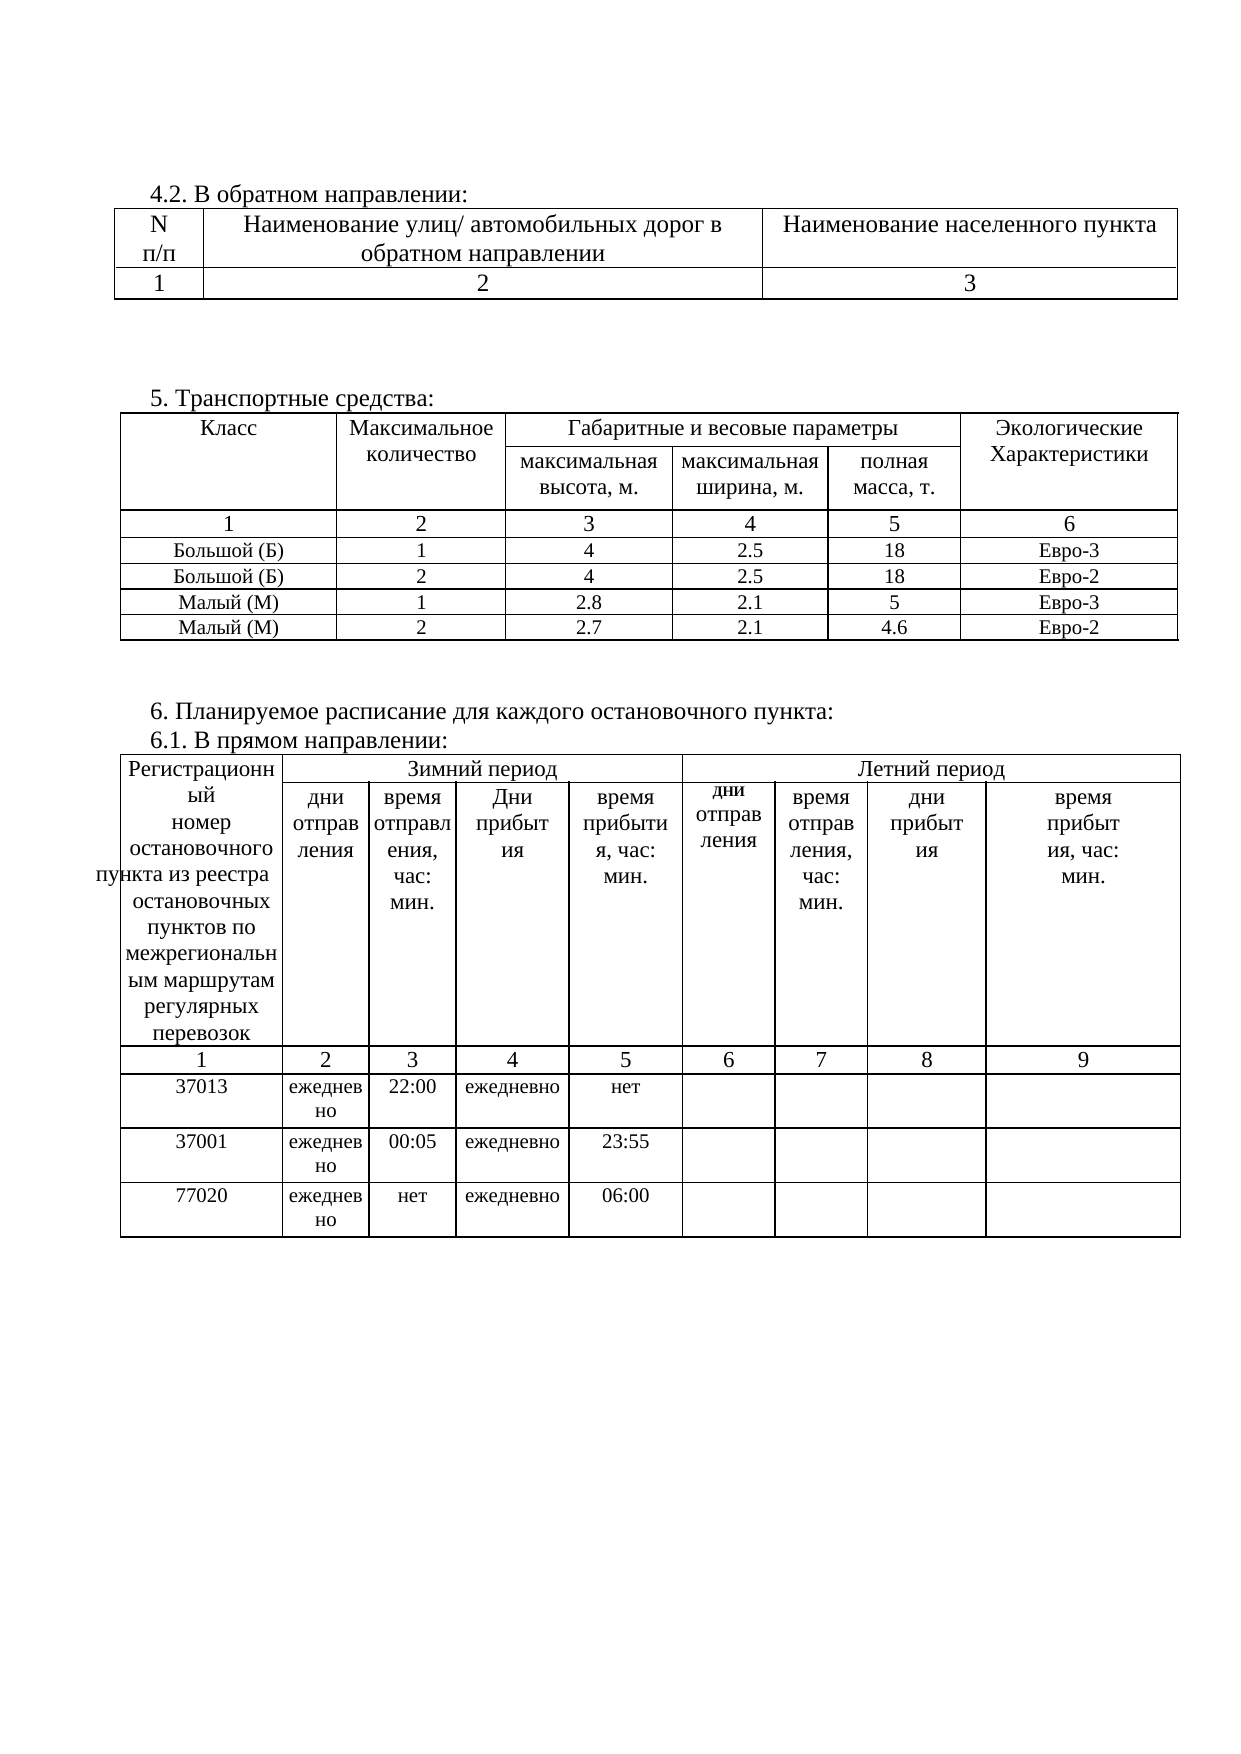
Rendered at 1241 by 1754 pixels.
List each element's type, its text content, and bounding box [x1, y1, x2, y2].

table_header Максимальное количество [337, 414, 505, 509]
table_cell Евро-3 [961, 590, 1177, 614]
table_cell 6 [683, 1047, 774, 1073]
table_cell [776, 1075, 867, 1127]
table_cell 4 [673, 511, 827, 537]
table_cell ежедневно [457, 1129, 568, 1182]
table_cell ежедневно [283, 1129, 368, 1182]
table_cell 00:05 [370, 1129, 455, 1182]
table_cell 2 [337, 564, 505, 588]
table_cell [987, 1075, 1180, 1127]
table_cell 2.7 [506, 615, 672, 639]
table_cell время отправл ения, час: мин. [370, 783, 455, 1045]
table_cell 06:00 [570, 1183, 682, 1236]
table_cell 4 [457, 1047, 568, 1073]
table_cell Большой (Б) [121, 538, 336, 562]
table_cell 7 [776, 1047, 867, 1073]
text 6. Планируемое расписание для каждого остановочного пункта: [150, 696, 1090, 725]
table_cell 22:00 [370, 1075, 455, 1127]
table_cell Евро-3 [961, 538, 1177, 562]
table_cell [868, 1129, 985, 1182]
table_cell 3 [506, 511, 672, 537]
table_cell 4.6 [829, 615, 960, 639]
table_header Экологические Характеристики [961, 414, 1177, 509]
table_cell 2.5 [673, 538, 827, 562]
text 4.2. В обратном направлении: [150, 179, 1090, 207]
text 6.1. В прямом направлении: [150, 725, 1090, 753]
table_cell ежедневно [457, 1183, 568, 1236]
table_cell 18 [829, 538, 960, 562]
table_cell 18 [829, 564, 960, 588]
table_cell [987, 1129, 1180, 1182]
table_cell 5 [570, 1047, 682, 1073]
table_header N п/п [115, 209, 203, 267]
table_cell дни прибыт ия [868, 783, 985, 1045]
table_cell [868, 1075, 985, 1127]
table_cell 37013 [121, 1075, 282, 1127]
table_cell [683, 1075, 774, 1127]
text 5. Транспортные средства: [150, 383, 1090, 412]
table_cell полная масса, т. [829, 447, 960, 509]
table_cell максимальная высота, м. [506, 447, 672, 509]
table_cell Евро-2 [961, 615, 1177, 639]
table_cell Малый (М) [121, 615, 336, 639]
table_cell 2.5 [673, 564, 827, 588]
table_cell 8 [868, 1047, 985, 1073]
table_cell 2.8 [506, 590, 672, 614]
table_cell дни отправ ления [283, 783, 368, 1045]
table_cell 77020 [121, 1183, 282, 1236]
table_cell 2 [337, 511, 505, 537]
table_cell Большой (Б) [121, 564, 336, 588]
table_cell 9 [987, 1047, 1180, 1073]
table_cell время прибыт ия, час: мин. [987, 783, 1180, 1045]
table_cell 1 [115, 268, 203, 298]
table_header Наименование улиц/ автомобильных дорог в обратном направлении [204, 209, 762, 267]
table_cell 4 [506, 538, 672, 562]
table_cell 23:55 [570, 1129, 682, 1182]
table_cell 1 [337, 538, 505, 562]
table_cell 5 [829, 511, 960, 537]
table_cell Евро-2 [961, 564, 1177, 588]
table_cell 4 [506, 564, 672, 588]
table_header Габаритные и весовые параметры [506, 414, 960, 446]
table_cell 2 [204, 268, 762, 298]
table_header Наименование населенного пункта [763, 209, 1177, 267]
table_cell 3 [370, 1047, 455, 1073]
table_cell [776, 1129, 867, 1182]
table_cell ДНИ отправ ления [683, 783, 774, 1045]
table_cell ежедневно [283, 1183, 368, 1236]
table_cell [683, 1129, 774, 1182]
table_cell [987, 1183, 1180, 1236]
table_cell 2 [283, 1047, 368, 1073]
table_cell 5 [829, 590, 960, 614]
table_cell ежедневно [457, 1075, 568, 1127]
table_cell 2.1 [673, 590, 827, 614]
table_cell 6 [961, 511, 1177, 537]
table_cell максимальная ширина, м. [673, 447, 827, 509]
table_cell время отправ ления, час: мин. [776, 783, 867, 1045]
table_cell 1 [121, 1047, 282, 1073]
table_cell нет [570, 1075, 682, 1127]
table_cell [683, 1183, 774, 1236]
table_cell ежедневно [283, 1075, 368, 1127]
table_header Зимний период [283, 755, 682, 781]
table_cell [776, 1183, 867, 1236]
table_cell Дни прибыт ия [457, 783, 568, 1045]
table_cell 37001 [121, 1129, 282, 1182]
table_cell 3 [763, 267, 1177, 298]
table_cell 1 [121, 511, 336, 537]
table_cell [868, 1183, 985, 1236]
table_header Регистрационный номер остановочного пункта из реестра остановочных пунктов по межрегиональным маршрутам регулярных перевозок [121, 755, 282, 1045]
table_header Летний период [683, 755, 1180, 781]
table_header Класс [121, 414, 336, 509]
table_cell время прибыти я, час: мин. [570, 783, 682, 1045]
table_cell 2 [337, 615, 505, 639]
table_cell 2.1 [673, 615, 827, 639]
table_cell Малый (М) [121, 590, 336, 614]
table_cell 1 [337, 590, 505, 614]
table_cell нет [370, 1183, 455, 1236]
